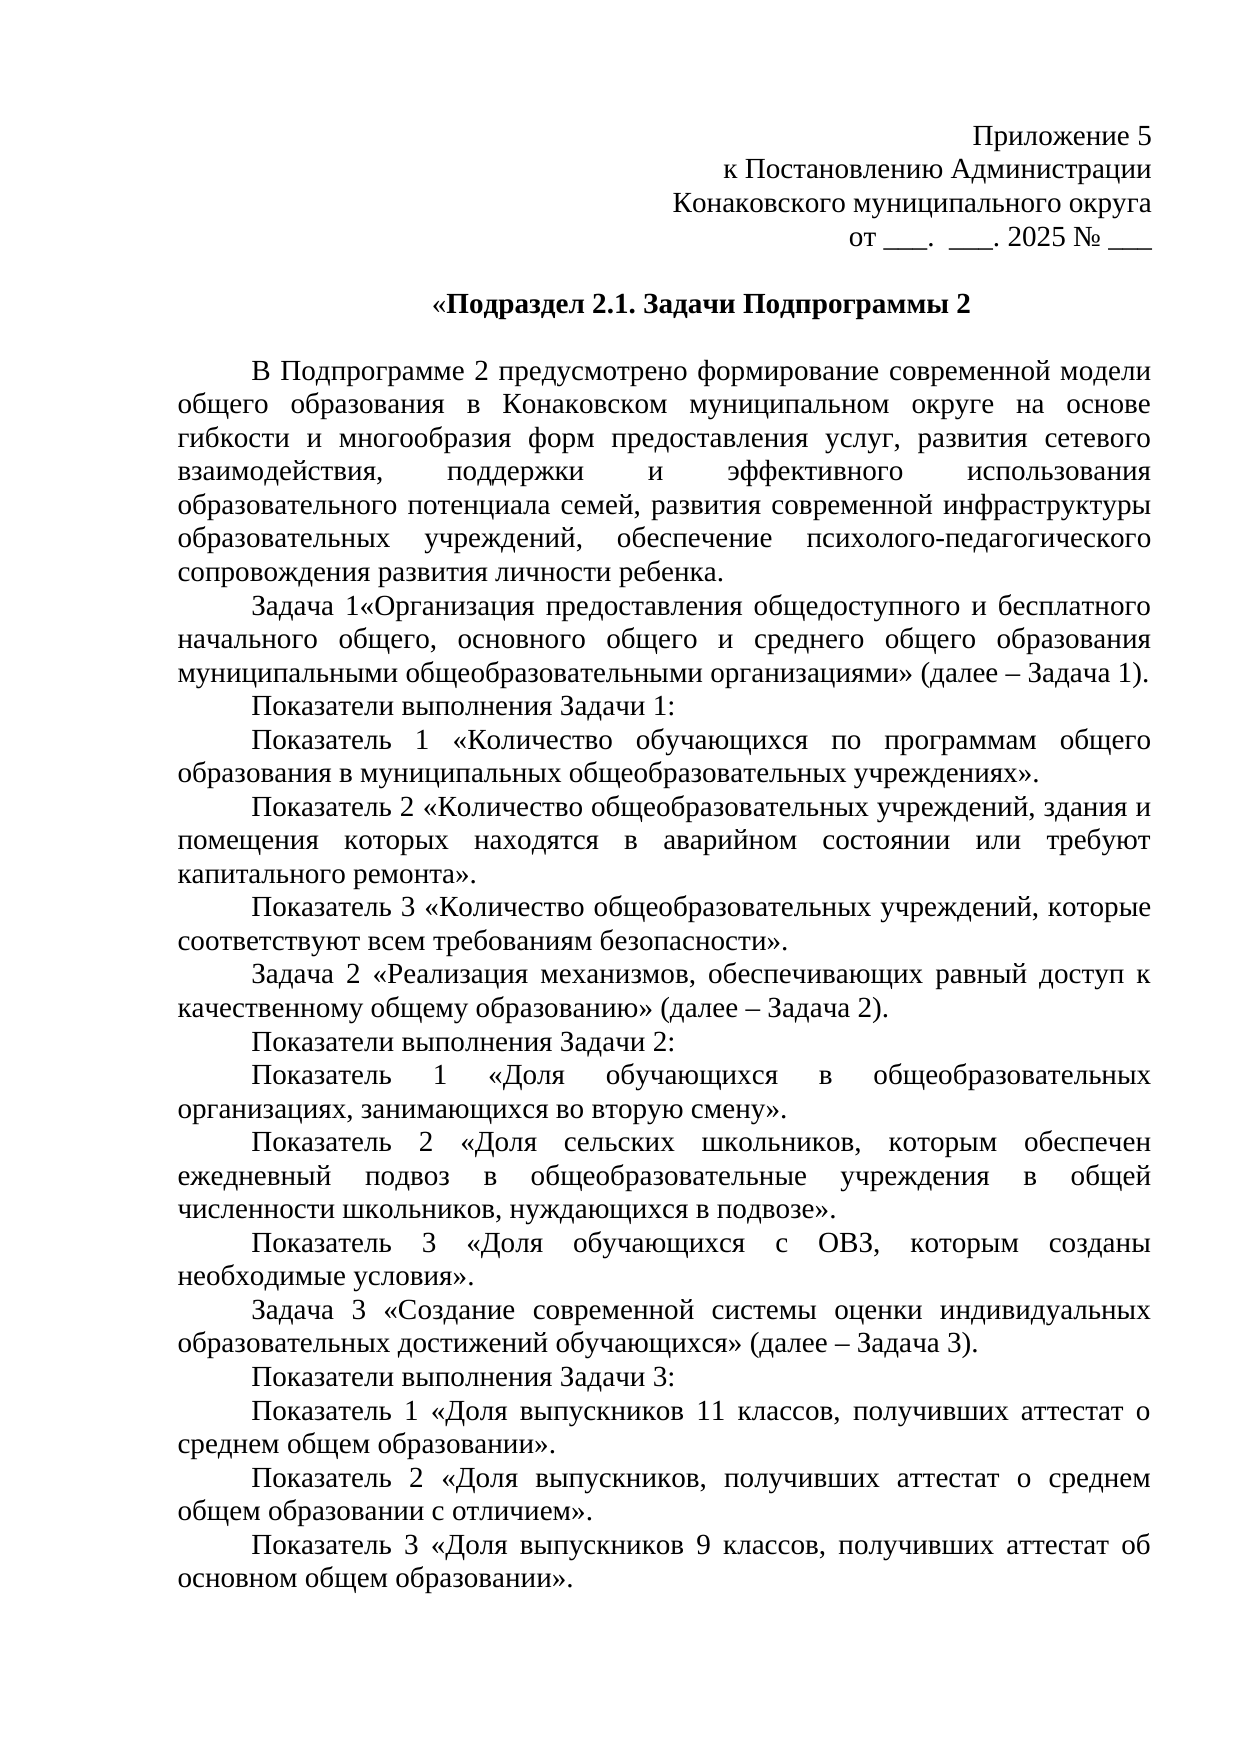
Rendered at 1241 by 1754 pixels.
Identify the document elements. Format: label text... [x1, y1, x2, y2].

text Задача 3 «Создание современной системы оценки индивидуальных образовательных достижений обучающихся» (далее – Задача 3). [177, 1292, 1152, 1359]
text Показатели выполнения Задачи 1: [177, 688, 1152, 722]
text Приложение 5 [177, 118, 1152, 152]
text Задача 2 «Реализация механизмов, обеспечивающих равный доступ к качественному общему образованию» (далее – Задача 2). [177, 957, 1152, 1024]
text Показатель 2 «Доля выпускников, получивших аттестат о среднем общем образовании с отличием». [177, 1460, 1152, 1527]
text к Постановлению Администрации [177, 152, 1152, 185]
text Показатель 3 «Доля выпускников 9 классов, получивших аттестат об основном общем образовании». [177, 1527, 1152, 1594]
text «Подраздел 2.1. Задачи Подпрограммы 2 [177, 286, 1152, 319]
text Показатель 3 «Доля обучающихся с ОВЗ, которым созданы необходимые условия». [177, 1225, 1152, 1292]
text от ___. ___. 2025 № ___ [177, 219, 1152, 252]
text Показатель 2 «Доля сельских школьников, которым обеспечен ежедневный подвоз в общеобразовательные учреждения в общей численности школьников, нуждающихся в подвозе». [177, 1124, 1152, 1225]
text Показатель 1 «Количество обучающихся по программам общего образования в муниципальных общеобразовательных учреждениях». [177, 722, 1152, 789]
text Показатель 1 «Доля выпускников 11 классов, получивших аттестат о среднем общем образовании». [177, 1393, 1152, 1460]
text Конаковского муниципального округа [177, 185, 1152, 219]
text Задача 1«Организация предоставления общедоступного и бесплатного начального общего, основного общего и среднего общего образования муниципальными общеобразовательными организациями» (далее – Задача 1). [177, 588, 1152, 688]
text В Подпрограмме 2 предусмотрено формирование современной модели общего образования в Конаковском муниципальном округе на основе гибкости и многообразия форм предоставления услуг, развития сетевого взаимодействия, поддержки и эффективного использования образовательного потенциала семей, развития современной инфраструктуры образовательных учреждений, обеспечение психолого-педагогического сопровождения развития личности ребенка. [177, 353, 1152, 588]
text Показатели выполнения Задачи 2: [177, 1024, 1152, 1057]
text Показатель 1 «Доля обучающихся в общеобразовательных организациях, занимающихся во вторую смену». [177, 1057, 1152, 1124]
text Показатель 2 «Количество общеобразовательных учреждений, здания и помещения которых находятся в аварийном состоянии или требуют капитального ремонта». [177, 789, 1152, 889]
text Показатели выполнения Задачи 3: [177, 1359, 1152, 1393]
text Показатель 3 «Количество общеобразовательных учреждений, которые соответствуют всем требованиям безопасности». [177, 889, 1152, 957]
